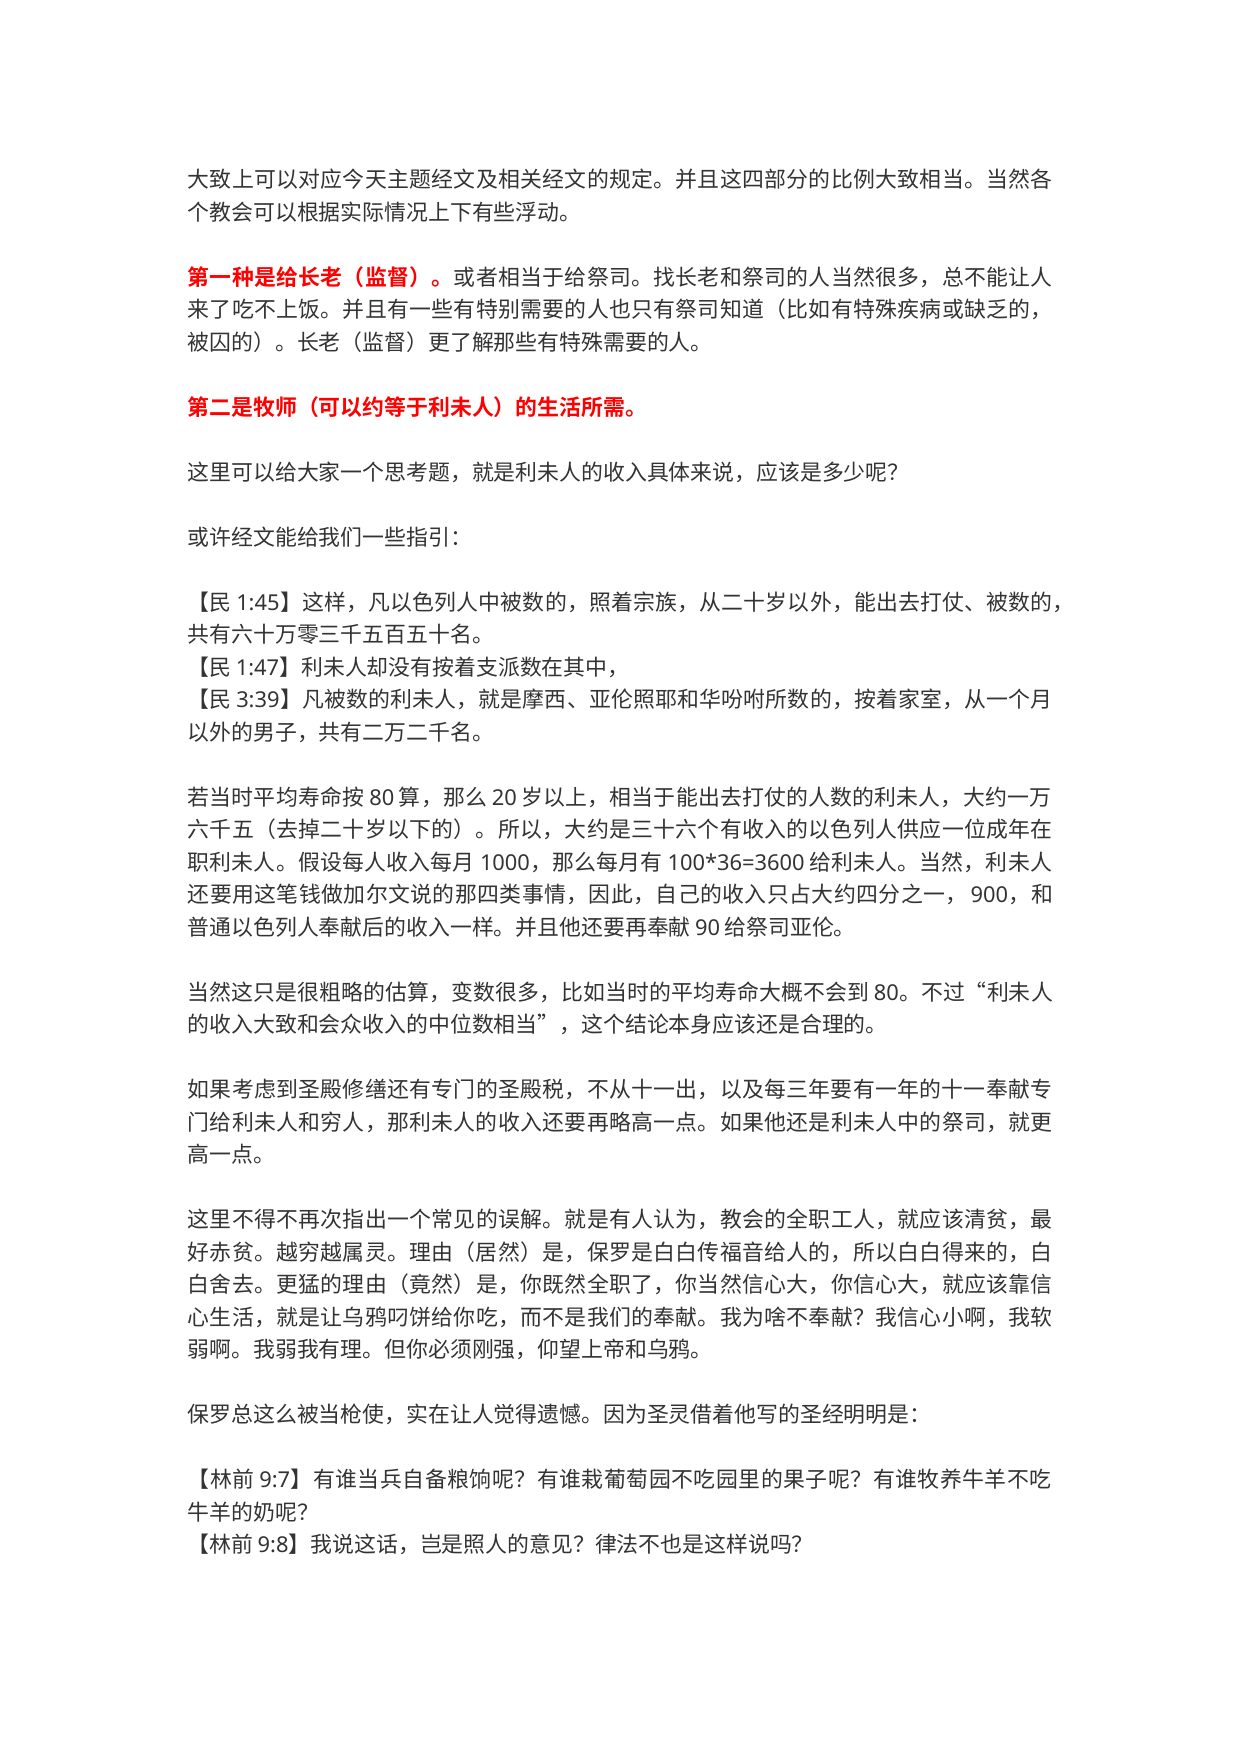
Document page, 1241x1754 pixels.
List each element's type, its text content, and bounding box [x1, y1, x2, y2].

text 大致上可以对应今天主题经文及相关经文的规定。并且这四部分的比例大致相当。当然各个教会可以根据实际情况上下有些浮动。 [187, 162, 1053, 227]
text 若当时平均寿命按80算，那么20岁以上，相当于能出去打仗的人数的利未人，大约一万六千五（去掉二十岁以下的）。所以，大约是三十六个有收入的以色列人供应一位成年在职利未人。假设每人收入每月1000，那么每月有100*36=3600给利未人。当然，利未人还要用这笔钱做加尔文说的那四类事情，因此，自己的收入只占大约四分之一，900，和普通以色列人奉献后的收入一样。并且他还要再奉献90给祭司亚伦。 [187, 779, 1053, 942]
text 【民1:47】利未人却没有按着支派数在其中， [187, 649, 1053, 682]
text 保罗总这么被当枪使，实在让人觉得遗憾。因为圣灵借着他写的圣经明明是： [187, 1397, 1053, 1429]
text 【民1:45】这样，凡以色列人中被数的，照着宗族，从二十岁以外，能出去打仗、被数的，共有六十万零三千五百五十名。 [187, 584, 1053, 649]
text 第一种是给长老（监督）。或者相当于给祭司。找长老和祭司的人当然很多，总不能让人来了吃不上饭。并且有一些有特别需要的人也只有祭司知道（比如有特殊疾病或缺乏的，被囚的）。长老（监督）更了解那些有特殊需要的人。 [187, 259, 1053, 357]
text 这里不得不再次指出一个常见的误解。就是有人认为，教会的全职工人，就应该清贫，最好赤贫。越穷越属灵。理由（居然）是，保罗是白白传福音给人的，所以白白得来的，白白舍去。更猛的理由（竟然）是，你既然全职了，你当然信心大，你信心大，就应该靠信心生活，就是让乌鸦叼饼给你吃，而不是我们的奉献。我为啥不奉献？我信心小啊，我软弱啊。我弱我有理。但你必须刚强，仰望上帝和乌鸦。 [187, 1202, 1053, 1364]
text 当然这只是很粗略的估算，变数很多，比如当时的平均寿命大概不会到80。不过“利未人的收入大致和会众收入的中位数相当”，这个结论本身应该还是合理的。 [187, 974, 1053, 1039]
text 【林前9:8】我说这话，岂是照人的意见？律法不也是这样说吗？ [187, 1527, 1053, 1559]
text 第二是牧师（可以约等于利未人）的生活所需。 [187, 389, 1053, 422]
text 如果考虑到圣殿修缮还有专门的圣殿税，不从十一出，以及每三年要有一年的十一奉献专门给利未人和穷人，那利未人的收入还要再略高一点。如果他还是利未人中的祭司，就更高一点。 [187, 1072, 1053, 1169]
text 或许经文能给我们一些指引： [187, 519, 1053, 552]
text 【民3:39】凡被数的利未人，就是摩西、亚伦照耶和华吩咐所数的，按着家室，从一个月以外的男子，共有二万二千名。 [187, 682, 1053, 747]
text 【林前9:7】有谁当兵自备粮饷呢？有谁栽葡萄园不吃园里的果子呢？有谁牧养牛羊不吃牛羊的奶呢？ [187, 1462, 1053, 1527]
text 这里可以给大家一个思考题，就是利未人的收入具体来说，应该是多少呢？ [187, 454, 1053, 487]
